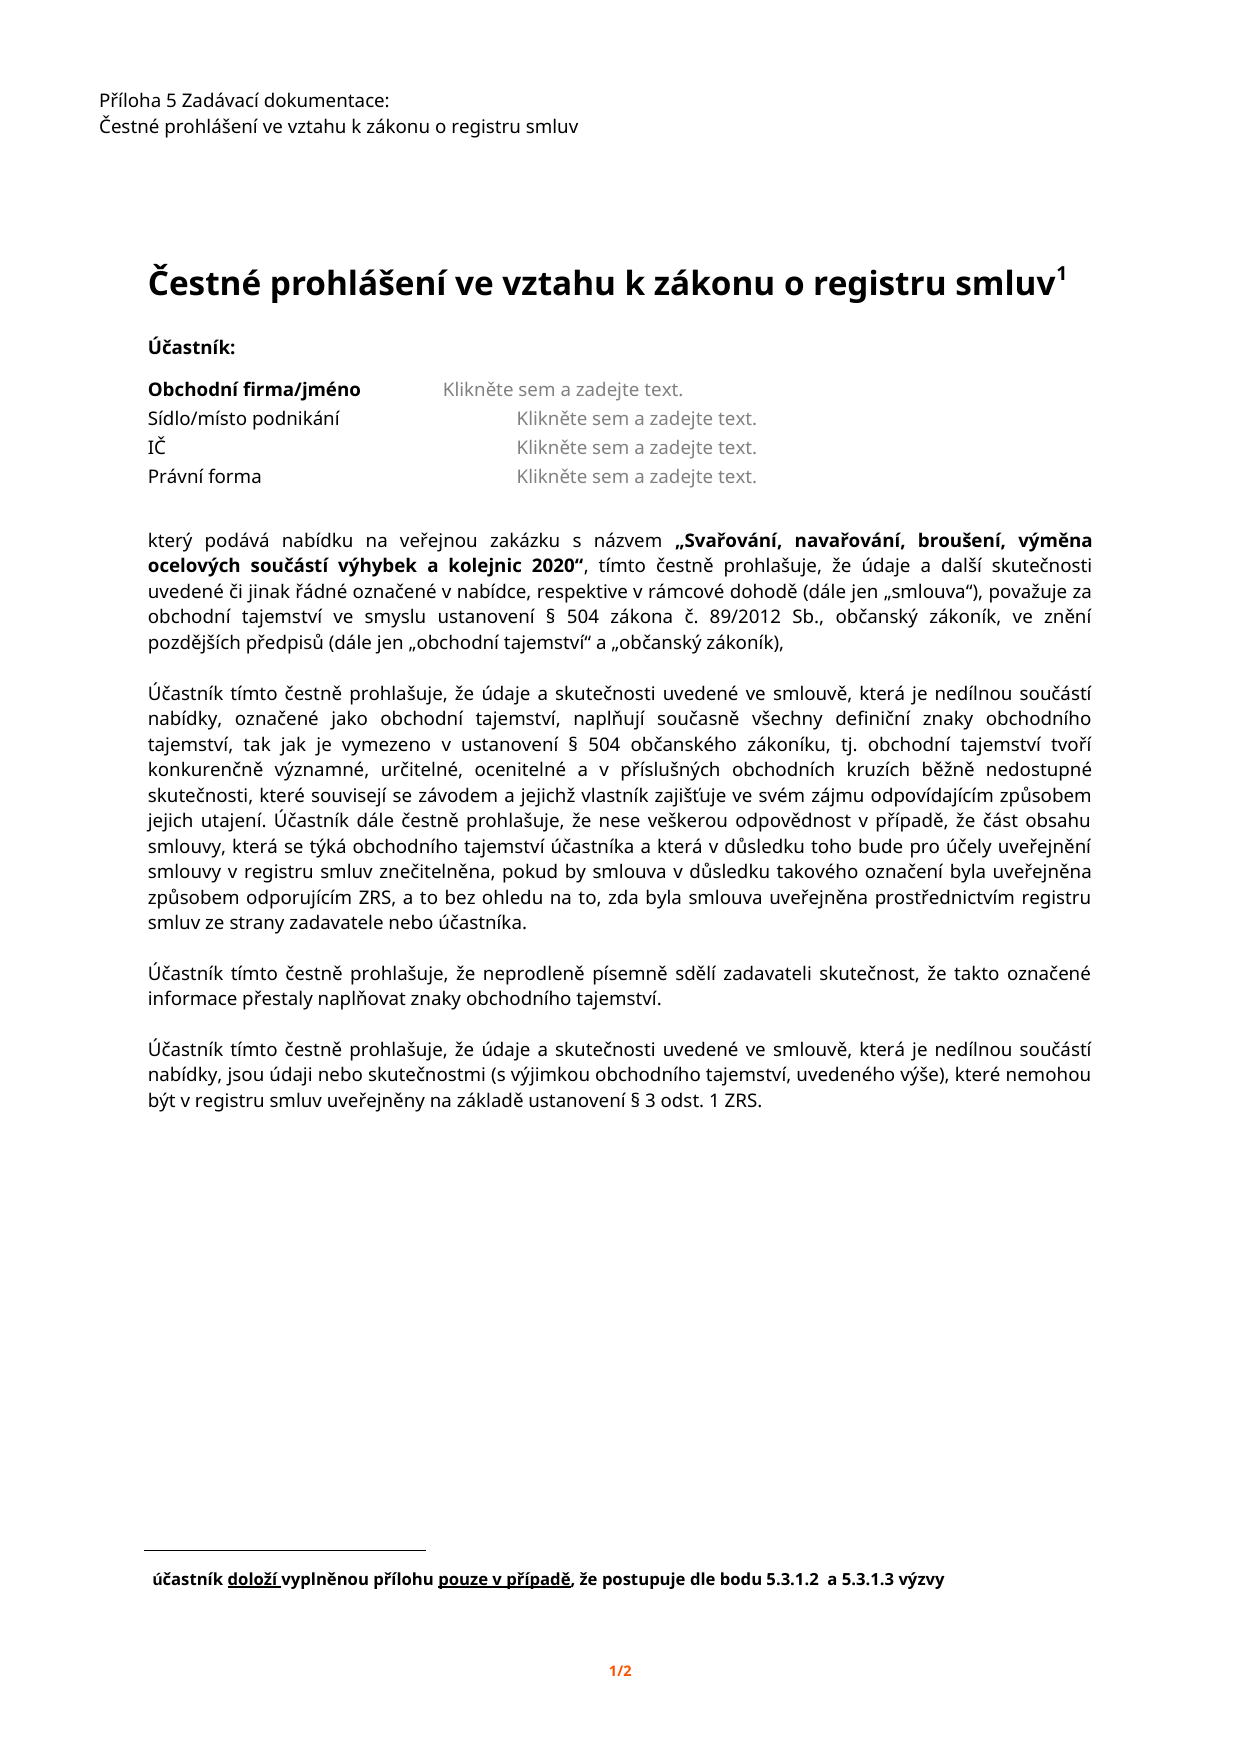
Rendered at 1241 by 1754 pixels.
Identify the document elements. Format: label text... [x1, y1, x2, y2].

title Čestné prohlášení ve vztahu k zákonu o registru smluv1 [148, 259, 1093, 305]
text Účastník tímto čestně prohlašuje, že údaje a skutečnosti uvedené ve smlouvě, která je nedílnou součástí nabídky, označené jako obchodní tajemství, naplňují současně všechny definiční znaky obchodního tajemství, tak jak je vymezeno v ustanovení § 504 občanského zákoníku, tj. obchodní tajemství tvoří konkurenčně významné, určitelné, ocenitelné a v příslušných obchodních kruzích běžně nedostupné skutečnosti, které souvisejí se závodem a jejichž vlastník zajišťuje ve svém zájmu odpovídajícím způsobem jejich utajení. Účastník dále čestně prohlašuje, že nese veškerou odpovědnost v případě, že část obsahu smlouvy, která se týká obchodního tajemství účastníka a která v důsledku toho bude pro účely uveřejnění smlouvy v registru smluv znečitelněna, pokud by smlouva v důsledku takového označení byla uveřejněna způsobem odporujícím ZRS, a to bez ohledu na to, zda byla smlouva uveřejněna prostřednictvím registru smluv ze strany zadavatele nebo účastníka. [148, 680, 1093, 935]
text IČ [148, 431, 1093, 460]
text Obchodní firma/jméno [148, 373, 1093, 402]
text Právní forma [148, 460, 1093, 489]
text účastník doloží vyplněnou přílohu pouze v případě, že postupuje dle bodu 5.3.1.2 a 5.3.1.3 výzvy [148, 1567, 1093, 1590]
text který podává nabídku na veřejnou zakázku s názvem „Svařování, navařování, broušení, výměna ocelových součástí výhybek a kolejnic 2020“, tímto čestně prohlašuje, že údaje a další skutečnosti uvedené či jinak řádné označené v nabídce, respektive v rámcové dohodě (dále jen „smlouva“), považuje za obchodní tajemství ve smyslu ustanovení § 504 zákona č. 89/2012 Sb., občanský zákoník, ve znění pozdějších předpisů (dále jen „obchodní tajemství“ a „občanský zákoník), [148, 527, 1093, 655]
text Sídlo/místo podnikání [148, 402, 1093, 431]
text Účastník tímto čestně prohlašuje, že neprodleně písemně sdělí zadavateli skutečnost, že takto označené informace přestaly naplňovat znaky obchodního tajemství. [148, 960, 1093, 1011]
text Účastník tímto čestně prohlašuje, že údaje a skutečnosti uvedené ve smlouvě, která je nedílnou součástí nabídky, jsou údaji nebo skutečnostmi (s výjimkou obchodního tajemství, uvedeného výše), které nemohou být v registru smluv uveřejněny na základě ustanovení § 3 odst. 1 ZRS. [148, 1036, 1093, 1113]
text Účastník: [148, 330, 1093, 361]
